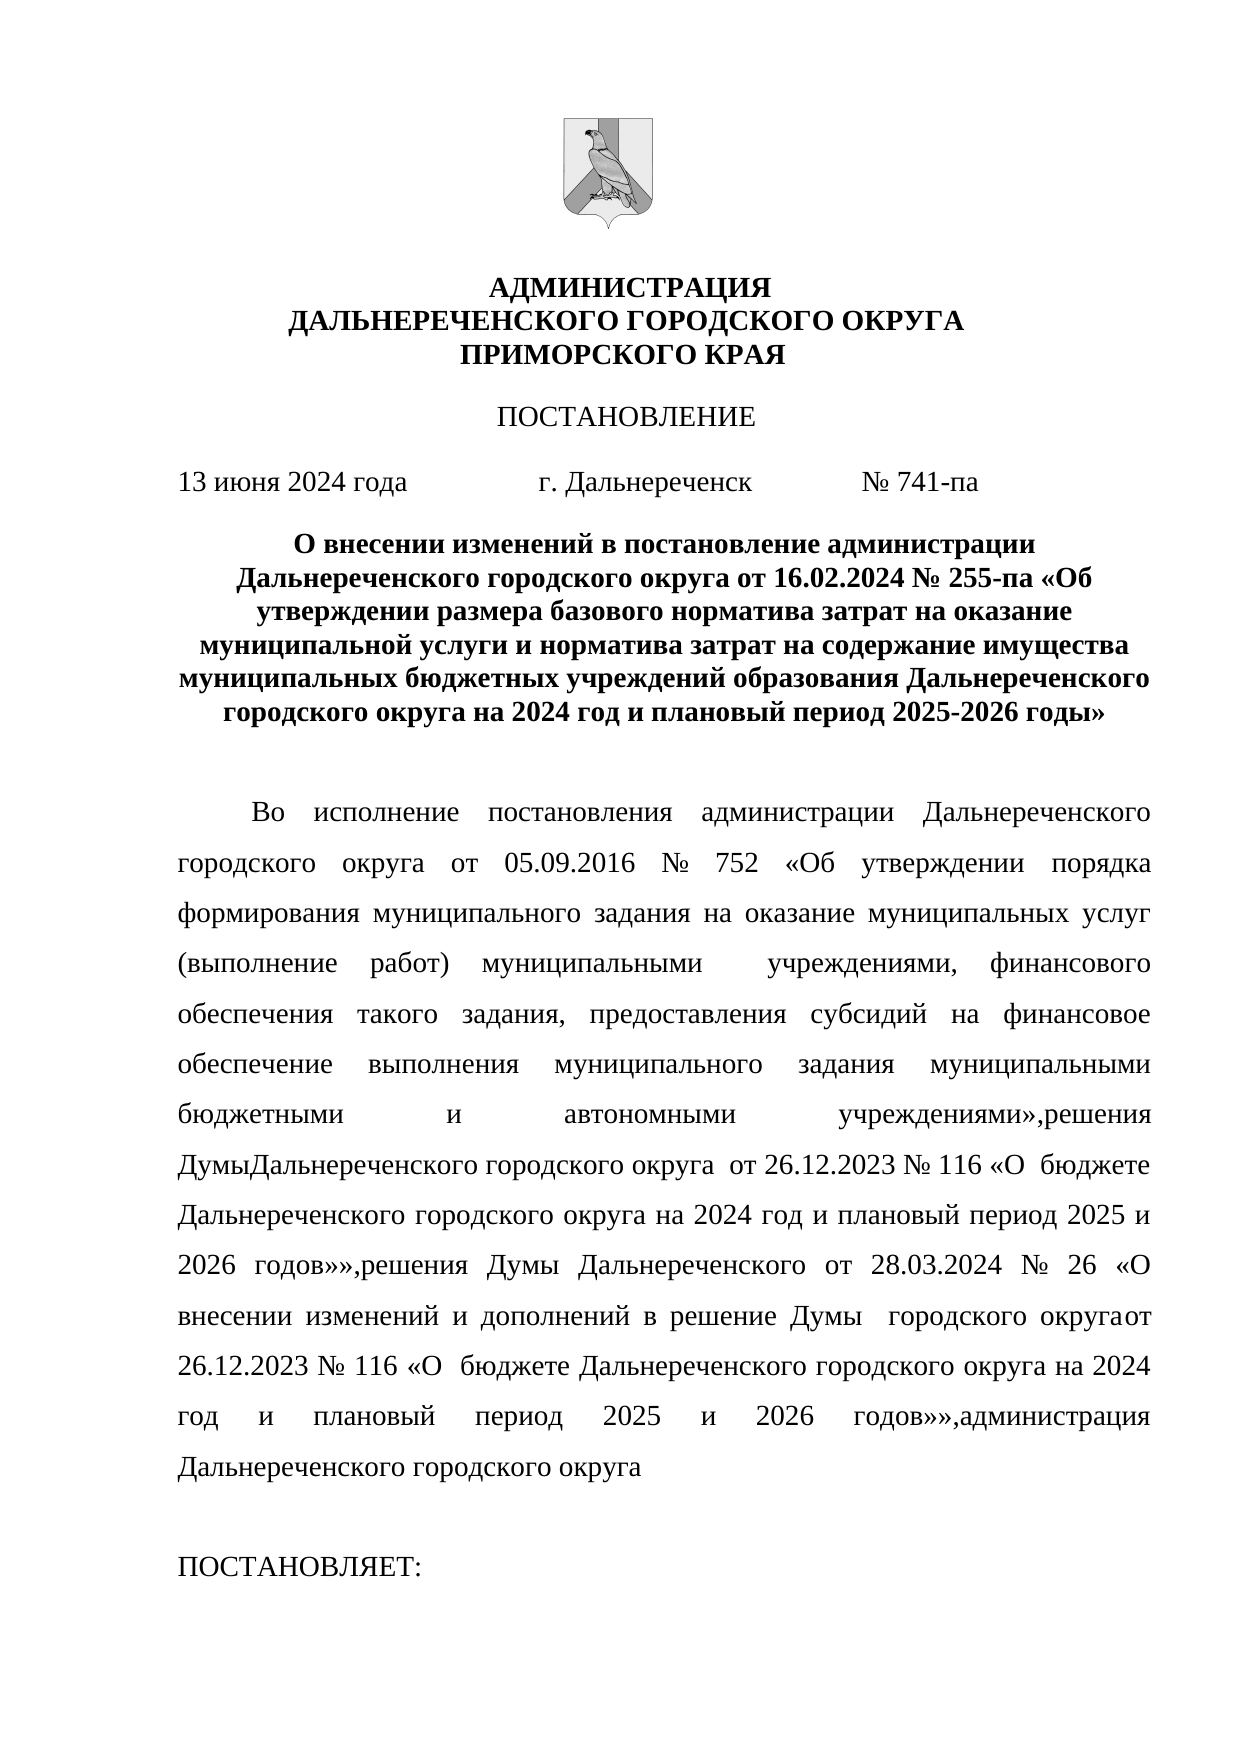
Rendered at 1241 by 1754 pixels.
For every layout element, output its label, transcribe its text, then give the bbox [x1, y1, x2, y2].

text Во исполнение постановления администрации Дальнереченского городского округа от 05.09.2016 № 752 «Об утверждении порядка формирования муниципального задания на оказание муниципальных услуг (выполнение работ) муниципальными учреждениями, финансового обеспечения такого задания, предоставления субсидий на финансовое обеспечение выполнения муниципального задания муниципальными бюджетными и автономными учреждениями»,решения ДумыДальнереченского городского округа от 26.12.2023 № 116 «О бюджете Дальнереченского городского округа на 2024 год и плановый период 2025 и 2026 годов»»,решения Думы Дальнереченского от 28.03.2024 № 26 «О внесении изменений и дополнений в решение Думы городского округаот 26.12.2023 № 116 «О бюджете Дальнереченского городского округа на 2024 год и плановый период 2025 и 2026 годов»»,администрация Дальнереченского городского округа [177, 794, 1152, 1482]
text ПОСТАНОВЛЕНИЕ [102, 399, 1114, 433]
text О внесении изменений в постановление администрации Дальнереченского городского округа от 16.02.2024 № 255-па «Об утверждении размера базового норматива затрат на оказание муниципальной услуги и норматива затрат на содержание имущества муниципальных бюджетных учреждений образования Дальнереченского городского округа на 2024 год и плановый период 2025-2026 годы» [177, 526, 1152, 727]
text ПРИМОРСКОГО КРАЯ [102, 337, 1114, 371]
text ДАЛЬНЕРЕЧЕНСКОГО ГОРОДСКОГО ОКРУГА [102, 303, 1114, 337]
text 13 июня 2024 года г. Дальнереченск № 741-па [177, 464, 1114, 497]
text АДМИНИСТРАЦИЯ [102, 270, 1114, 303]
picture [563, 118, 653, 229]
text ПОСТАНОВЛЯЕТ: [177, 1549, 1152, 1583]
